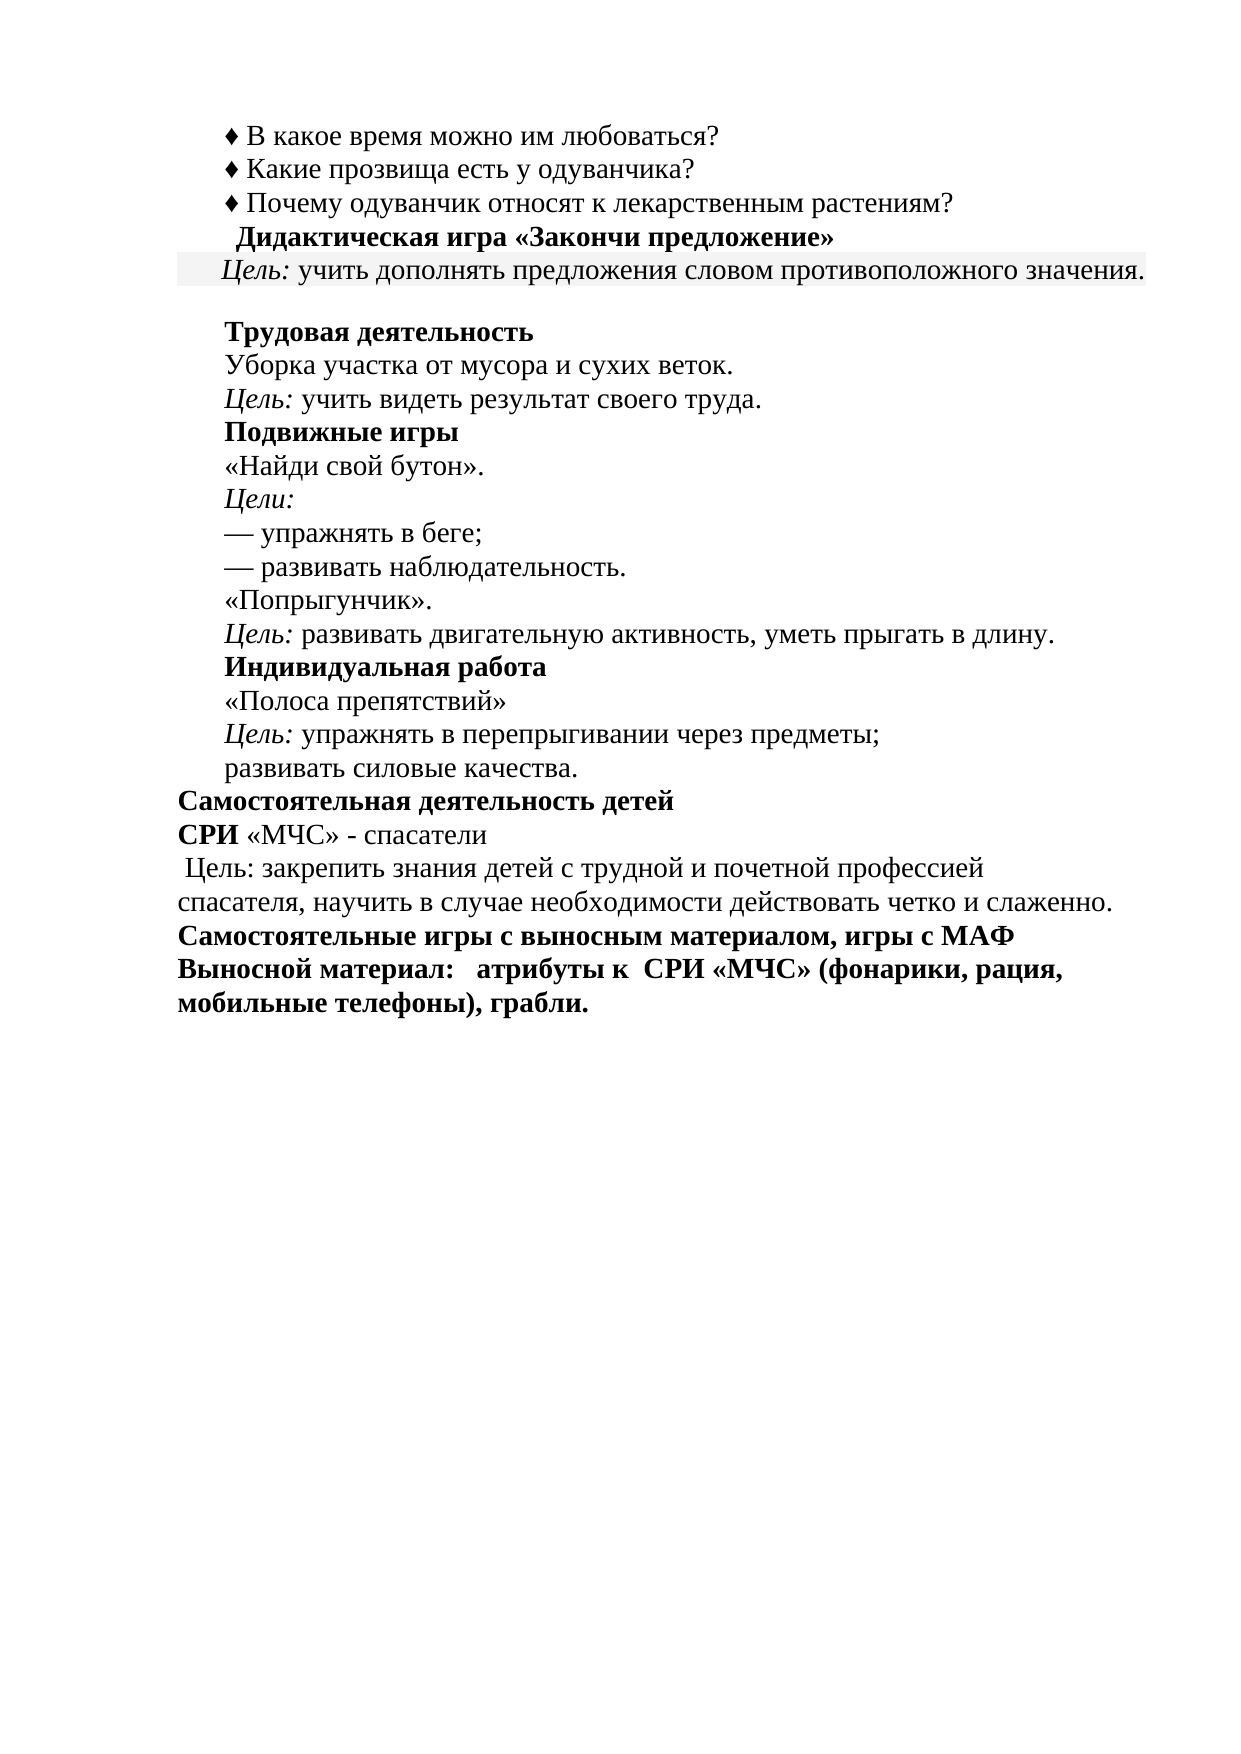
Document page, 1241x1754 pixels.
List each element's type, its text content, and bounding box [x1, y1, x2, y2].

text Цель: развивать двигательную активность, уметь прыгать в длину. [177, 616, 1152, 649]
text Трудовая деятельность [177, 314, 1152, 347]
text «Найди свой бутон». [177, 448, 1152, 482]
text Уборка участка от мусора и сухих веток. [177, 347, 1152, 381]
text — упражнять в беге; [177, 515, 1152, 549]
text ♦ Какие прозвища есть у одуванчика? [177, 152, 1152, 185]
text ♦ В какое время можно им любоваться? [177, 118, 1152, 152]
text Цель: учить видеть результат своего труда. [177, 381, 1152, 414]
text «Полоса препятствий» [177, 683, 1152, 716]
text Выносной материал: атрибуты к СРИ «МЧС» (фонарики, рация, мобильные телефоны), грабли. [177, 951, 1152, 1018]
text Цели: [177, 482, 1152, 515]
text Цель: закрепить знания детей с трудной и почетной профессией спасателя, научить в случае необходимости действовать четко и слаженно. [177, 851, 1152, 918]
text Индивидуальная работа [177, 649, 1152, 683]
text Дидактическая игра «Закончи предложение» [177, 219, 1152, 252]
text Самостоятельная деятельность детей [177, 783, 1152, 817]
text ♦ Почему одуванчик относят к лекарственным растениям? [177, 185, 1152, 219]
text Подвижные игры [177, 414, 1152, 448]
text Цель: упражнять в перепрыгивании через предметы; [177, 716, 1152, 750]
text Самостоятельные игры с выносным материалом, игры с МАФ [177, 918, 1152, 951]
text «Попрыгунчик». [177, 582, 1152, 616]
text СРИ «МЧС» - спасатели [177, 817, 1152, 851]
text — развивать наблюдательность. [177, 549, 1152, 582]
text развивать силовые качества. [177, 750, 1152, 783]
